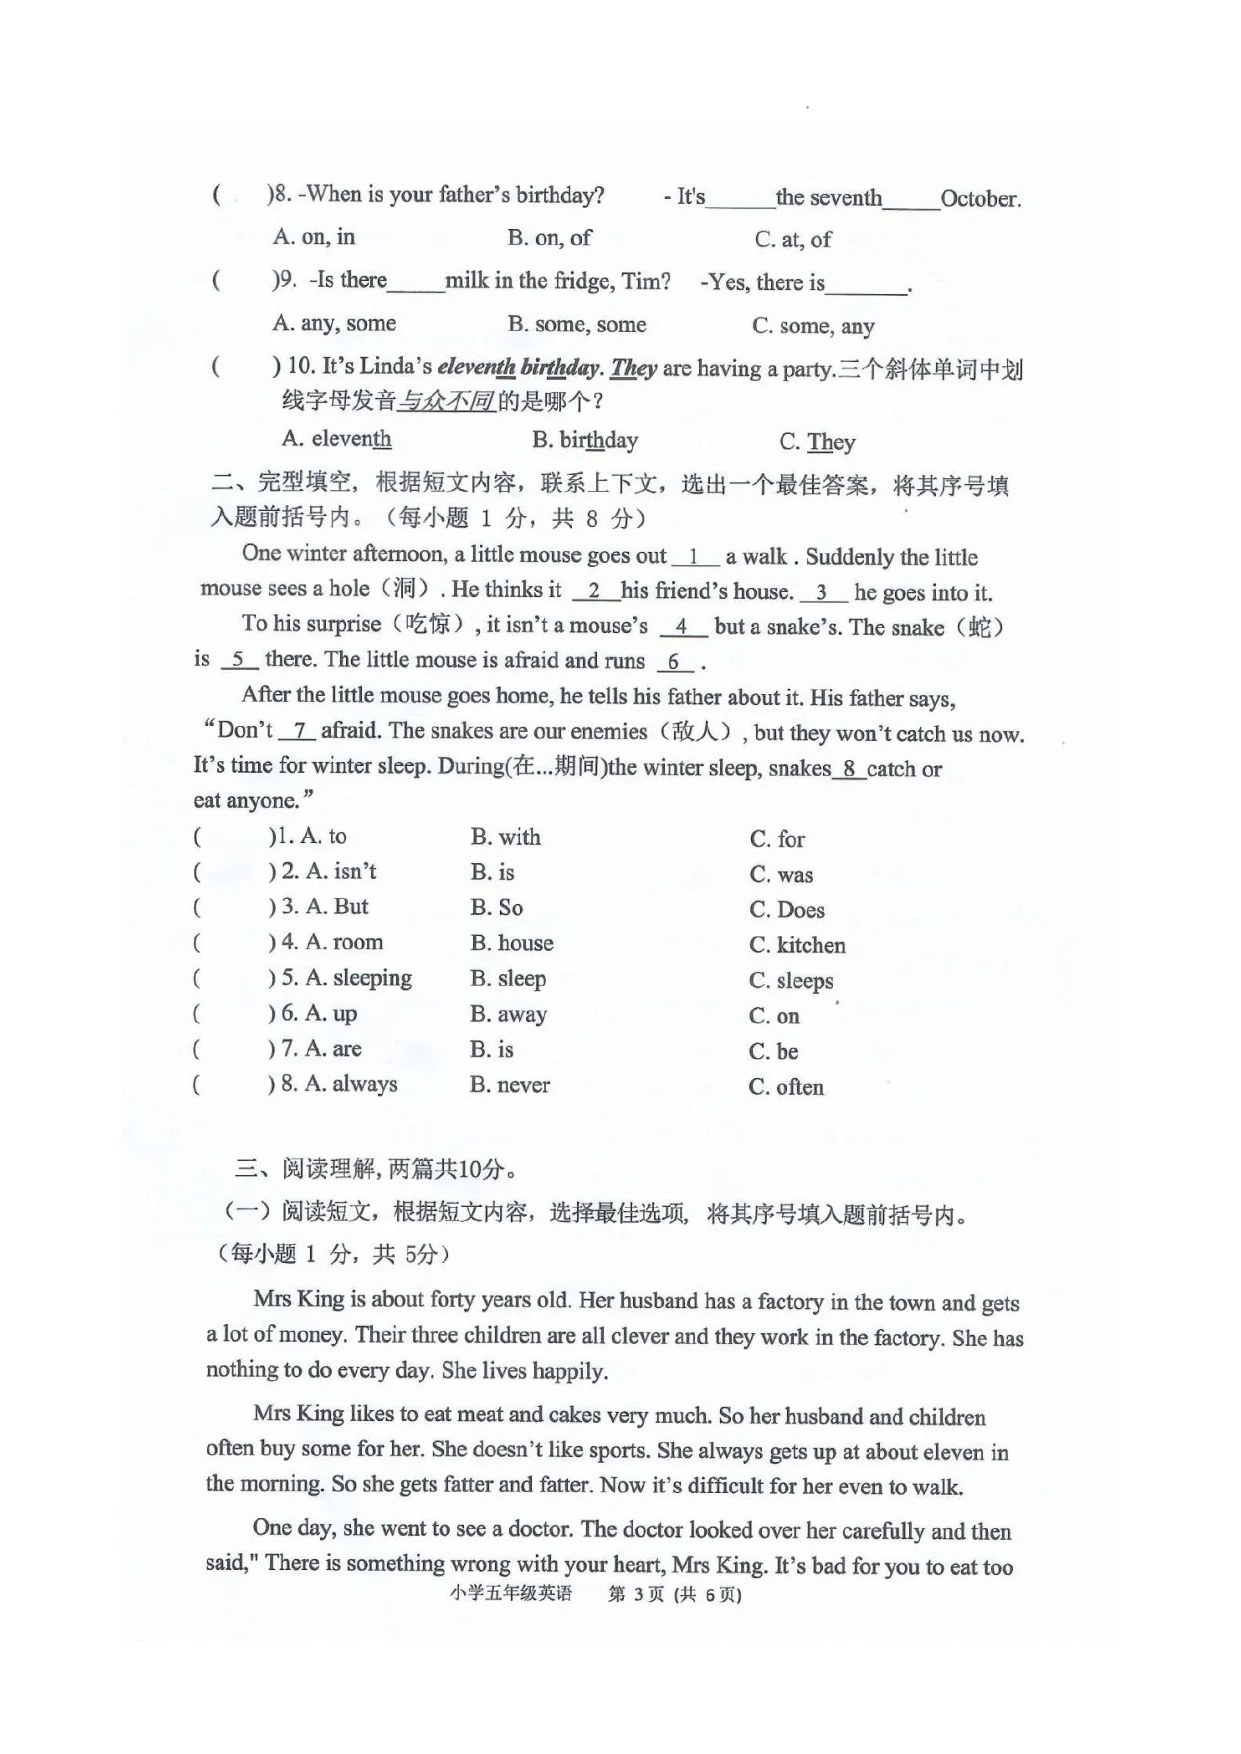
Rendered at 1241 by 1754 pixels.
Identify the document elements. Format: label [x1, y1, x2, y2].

picture [121, 121, 1120, 1641]
